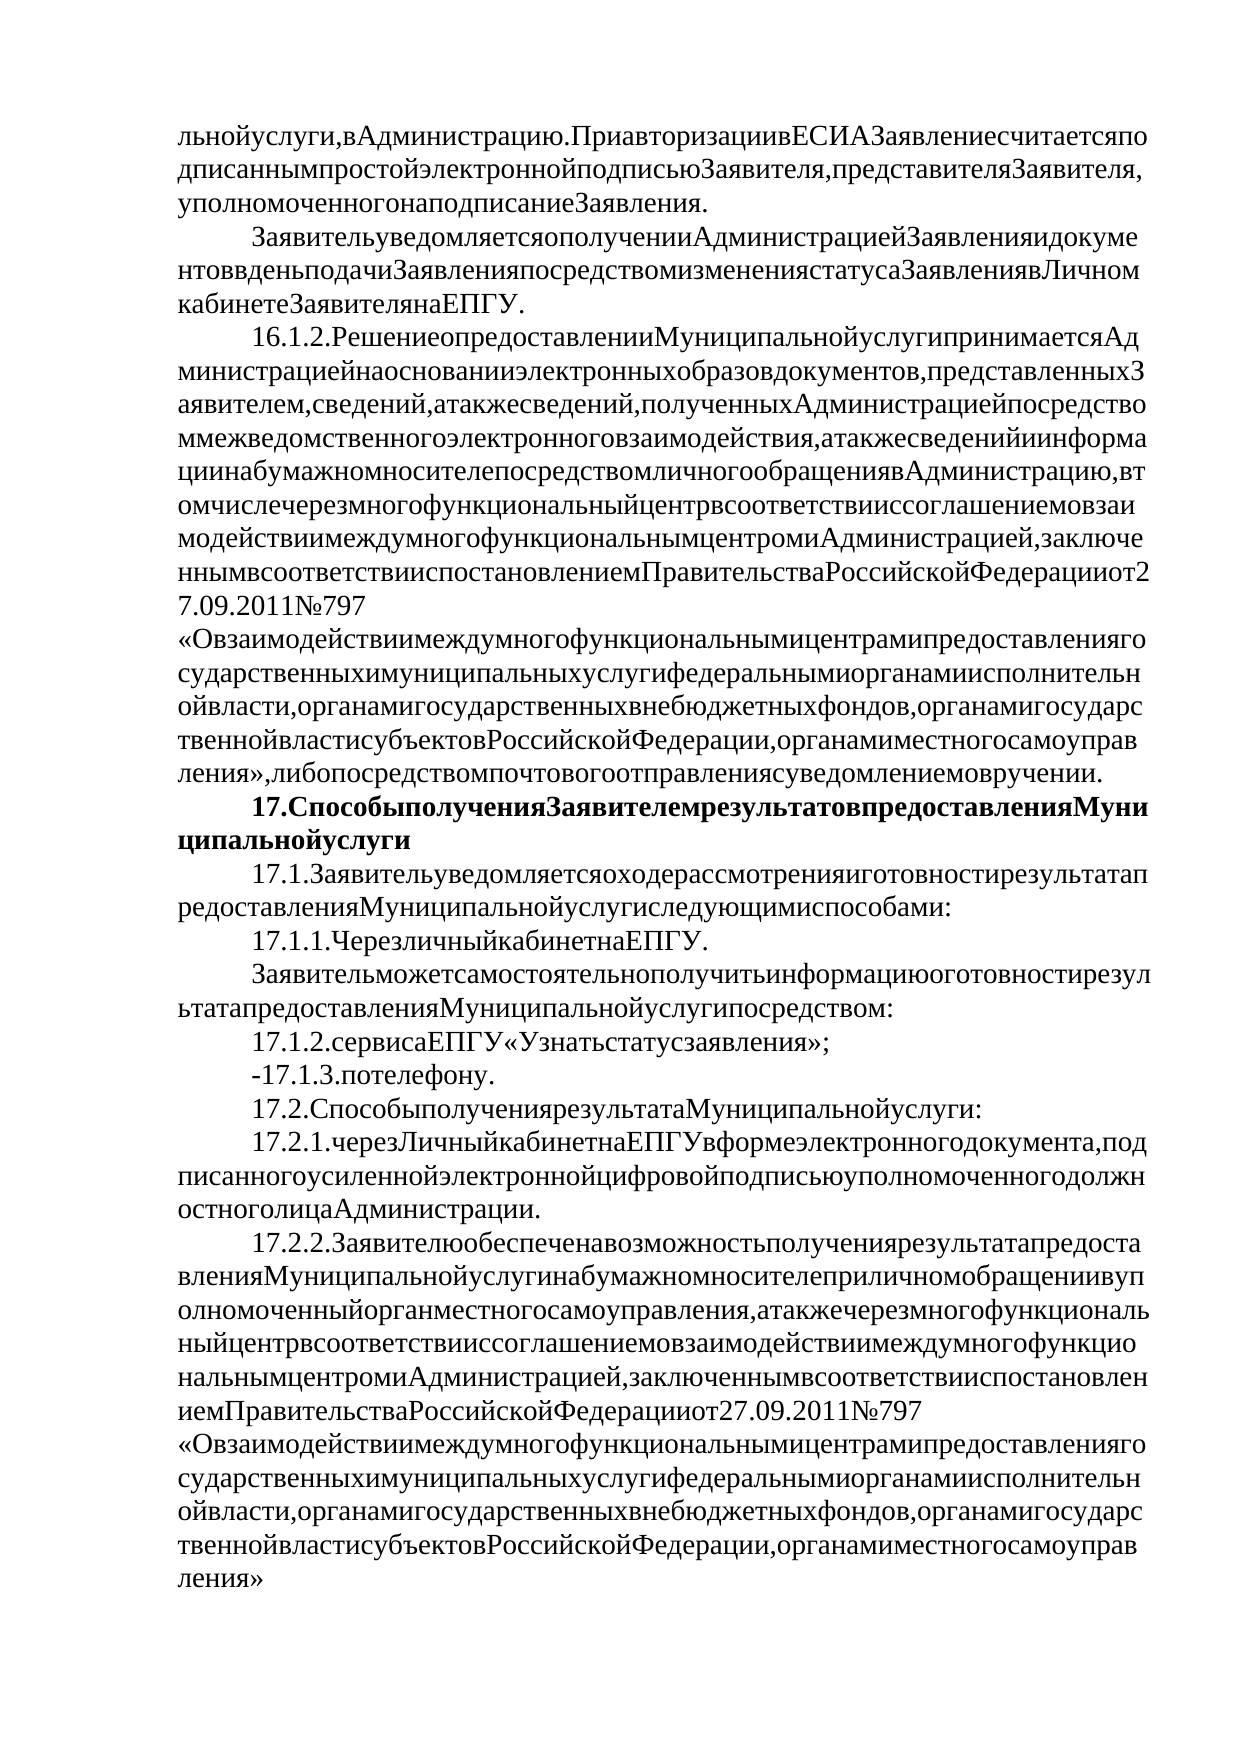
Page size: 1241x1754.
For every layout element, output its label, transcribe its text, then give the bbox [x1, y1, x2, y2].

text -17.1.3.потелефону. [177, 1057, 1152, 1091]
text 17.2.2.ЗаявителюобеспеченавозможностьполучениярезультатапредоставленияМуниципальнойуслугинабумажномносителеприличномобращениивуполномоченныйорганместногосамоуправления,атакжечерезмногофункциональныйцентрвсоответствииссоглашениемовзаимодействиимеждумногофункциональнымцентромиАдминистрацией,заключеннымвсоответствииспостановлениемПравительстваРоссийскойФедерацииот27.09.2011№797 «Овзаимодействиимеждумногофункциональнымицентрамипредоставлениягосударственныхимуниципальныхуслугифедеральнымиорганамиисполнительнойвласти,органамигосударственныхвнебюджетныхфондов,органамигосударственнойвластисубъектовРоссийскойФедерации,органамиместногосамоуправления» [177, 1225, 1152, 1594]
text 16.1.2.РешениеопредоставленииМуниципальнойуслугипринимаетсяАдминистрациейнаоснованииэлектронныхобразовдокументов,представленныхЗаявителем,сведений,атакжесведений,полученныхАдминистрациейпосредствоммежведомственногоэлектронноговзаимодействия,атакжесведенийиинформациинабумажномносителепосредствомличногообращениявАдминистрацию,втомчислечерезмногофункциональныйцентрвсоответствииссоглашениемовзаимодействиимеждумногофункциональнымцентромиАдминистрацией,заключеннымвсоответствииспостановлениемПравительстваРоссийскойФедерацииот27.09.2011№797 «Овзаимодействиимеждумногофункциональнымицентрамипредоставлениягосударственныхимуниципальныхуслугифедеральнымиорганамиисполнительнойвласти,органамигосударственныхвнебюджетныхфондов,органамигосударственнойвластисубъектовРоссийскойФедерации,органамиместногосамоуправления»,либопосредствомпочтовогоотправлениясуведомлениемовручении. [177, 319, 1152, 789]
text ЗаявительуведомляетсяополученииАдминистрациейЗаявленияидокументоввденьподачиЗаявленияпосредствомизменениястатусаЗаявлениявЛичномкабинетеЗаявителянаЕПГУ. [177, 219, 1152, 319]
text 17.2.1.черезЛичныйкабинетнаЕПГУвформеэлектронногодокумента,подписанногоусиленнойэлектроннойцифровойподписьюуполномоченногодолжностноголицаАдминистрации. [177, 1124, 1152, 1225]
text 17.1.2.сервисаЕПГУ«Узнатьстатусзаявления»; [177, 1024, 1152, 1057]
text 17.2.СпособыполучениярезультатаМуниципальнойуслуги: [177, 1091, 1152, 1124]
text 17.1.ЗаявительуведомляетсяоходерассмотренияиготовностирезультатапредоставленияМуниципальнойуслугиследующимиспособами: [177, 856, 1152, 923]
text 17.1.1.ЧерезличныйкабинетнаЕПГУ. [177, 923, 1152, 957]
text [177, 118, 1152, 219]
text 17.СпособыполученияЗаявителемрезультатовпредоставленияМуниципальнойуслуги [177, 789, 1152, 856]
text ЗаявительможетсамостоятельнополучитьинформациюоготовностирезультатапредоставленияМуниципальнойуслугипосредством: [177, 957, 1152, 1024]
